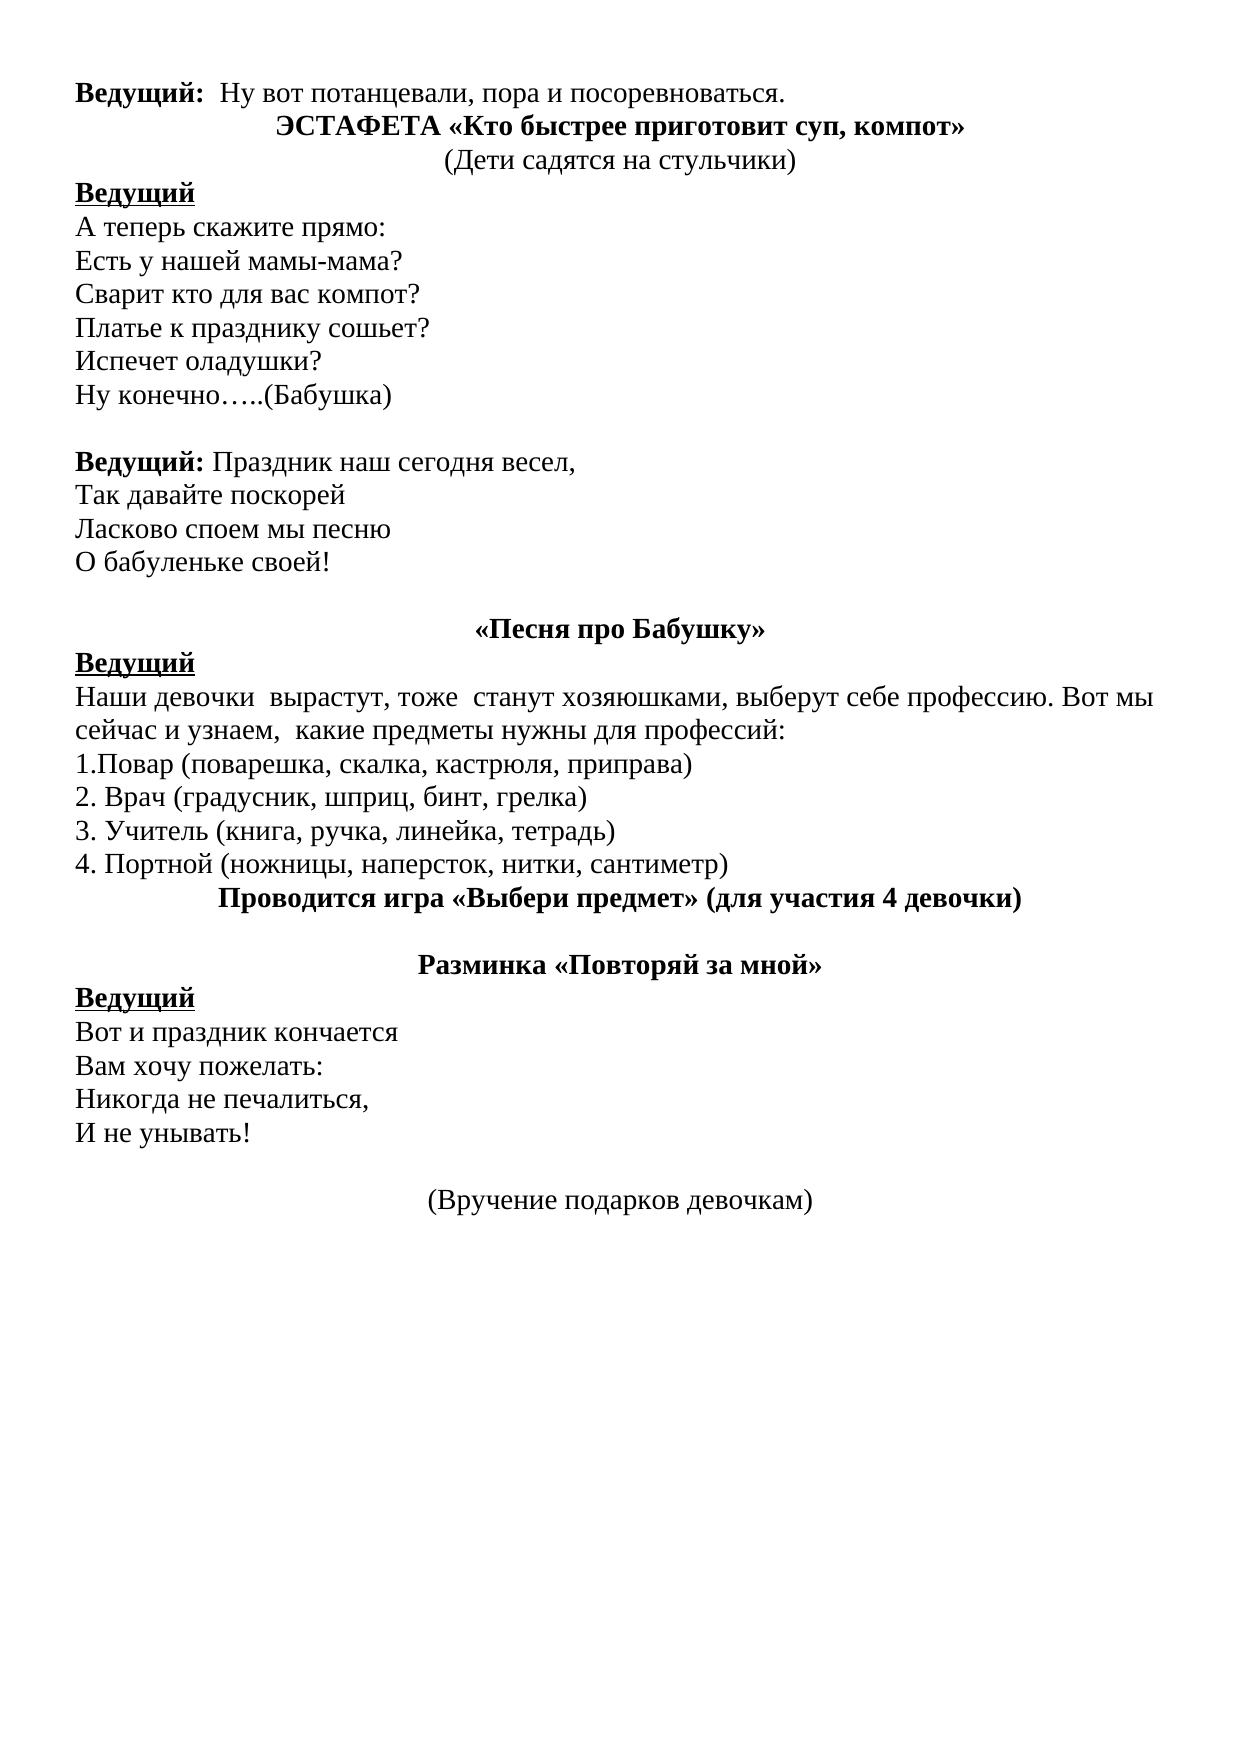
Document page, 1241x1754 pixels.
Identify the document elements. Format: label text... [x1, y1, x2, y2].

text Ведущий: Праздник наш сегодня весел, [75, 444, 1165, 477]
text (Вручение подарков девочкам) [75, 1182, 1165, 1215]
text Наши девочки вырастут, тоже станут хозяюшками, выберут себе профессию. Вот мы сейчас и узнаем, какие предметы нужны для профессий: [75, 679, 1165, 746]
text Так давайте поскорей [75, 477, 1165, 511]
text Ну конечно…..(Бабушка) [75, 377, 1165, 410]
text «Песня про Бабушку» [75, 612, 1165, 645]
text Есть у нашей мамы-мама? [75, 243, 1165, 276]
text ЭСТАФЕТА «Кто быстрее приготовит суп, компот» [75, 108, 1165, 142]
text Проводится игра «Выбери предмет» (для участия 4 девочки) [75, 880, 1165, 913]
text Испечет оладушки? [75, 343, 1165, 377]
text А теперь скажите прямо: [75, 209, 1165, 243]
text Ведущий [75, 176, 1165, 209]
text 3. Учитель (книга, ручка, линейка, тетрадь) [75, 813, 1165, 846]
text Сварит кто для вас компот? [75, 276, 1165, 310]
text Вам хочу пожелать: [75, 1048, 1165, 1081]
text Ласково споем мы песню [75, 511, 1165, 544]
text Ведущий [75, 981, 1165, 1014]
text 1.Повар (поварешка, скалка, кастрюля, приправа) [75, 746, 1165, 779]
text О бабуленьке своей! [75, 544, 1165, 578]
text 4. Портной (ножницы, наперсток, нитки, сантиметр) [75, 846, 1165, 880]
text (Дети садятся на стульчики) [75, 142, 1165, 176]
text Разминка «Повторяй за мной» [75, 947, 1165, 981]
text Платье к празднику сошьет? [75, 310, 1165, 343]
text И не унывать! [75, 1115, 1165, 1148]
text 2. Врач (градусник, шприц, бинт, грелка) [75, 779, 1165, 813]
text Никогда не печалиться, [75, 1081, 1165, 1115]
text Ведущий [75, 645, 1165, 679]
text Вот и праздник кончается [75, 1014, 1165, 1048]
text Ведущий: Ну вот потанцевали, пора и посоревноваться. [75, 75, 1165, 108]
